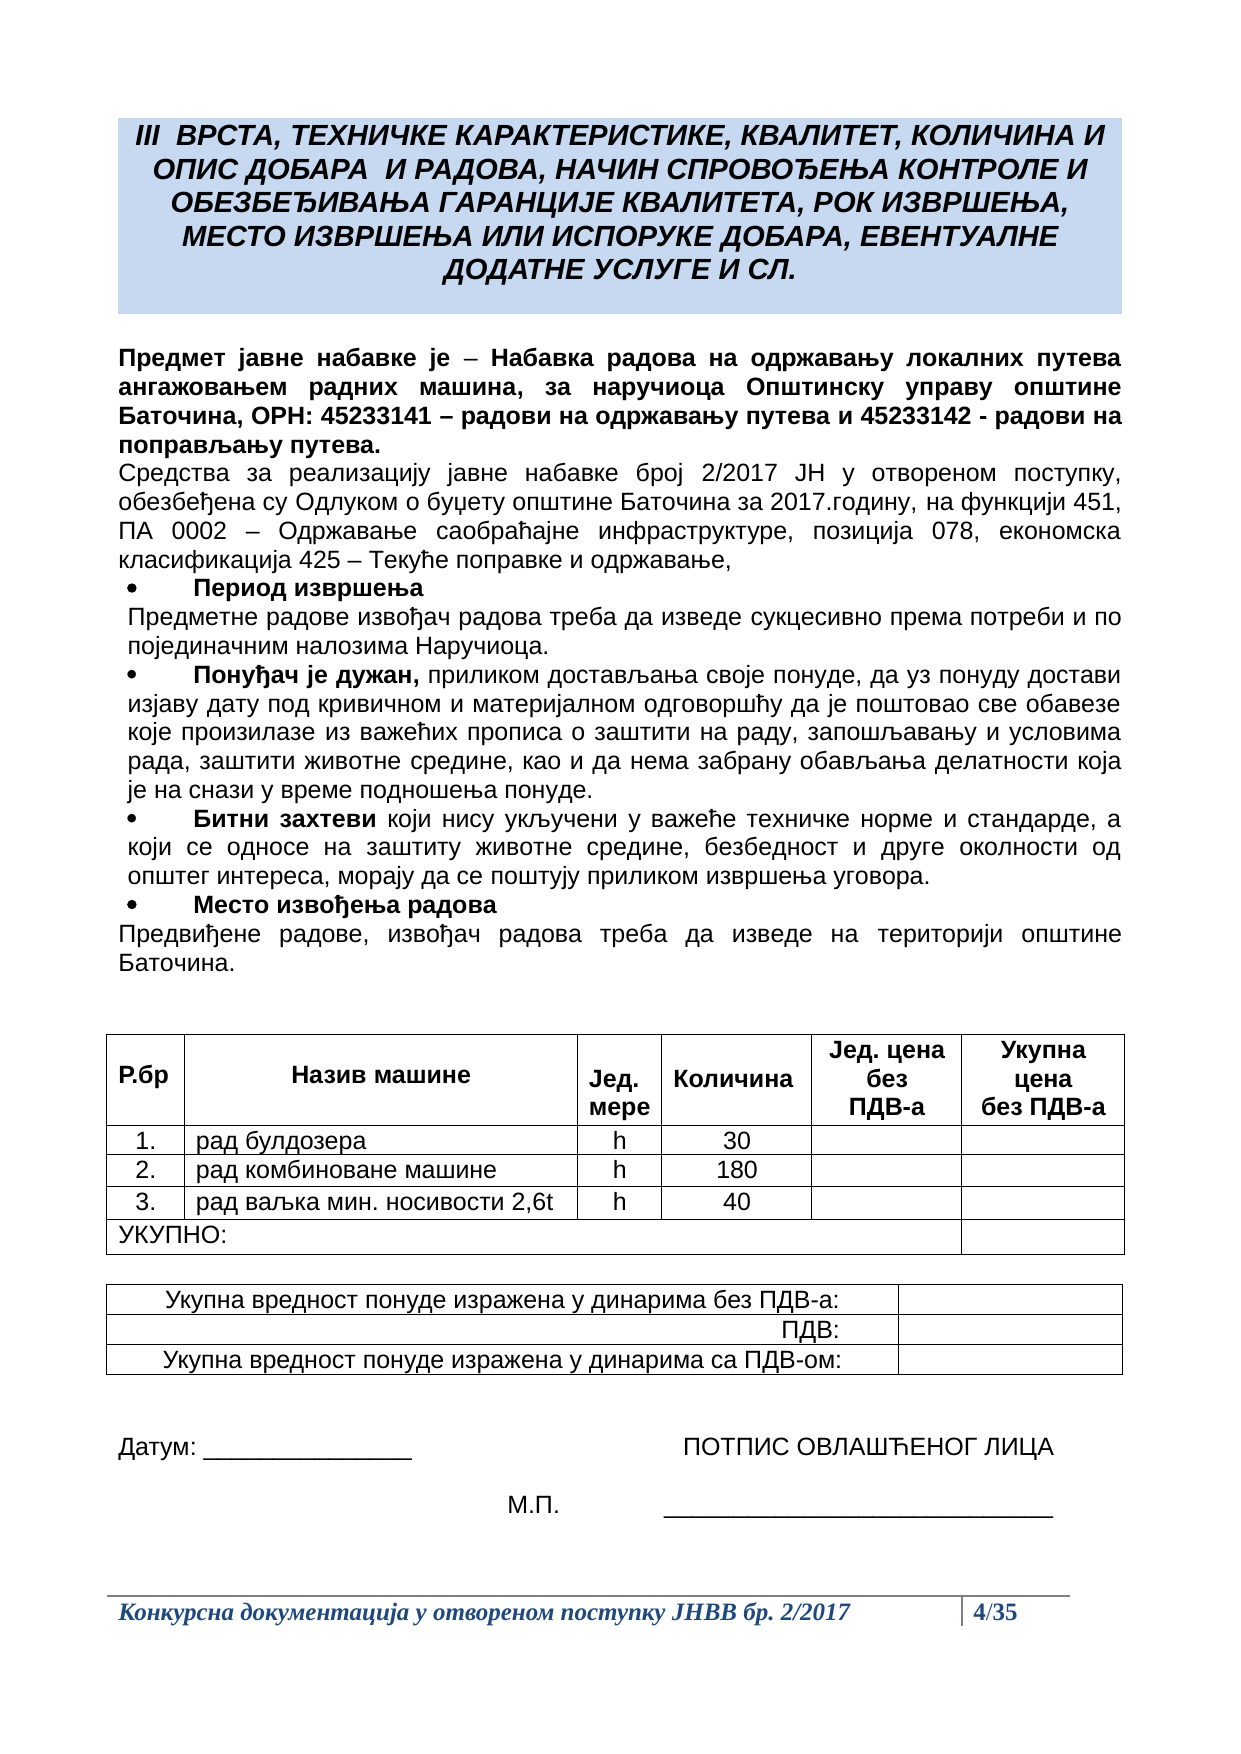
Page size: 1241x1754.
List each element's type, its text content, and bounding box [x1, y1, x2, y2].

text Датум: _______________ ПОТПИС ОВЛАШЋЕНОГ ЛИЦА [118, 1432, 1122, 1461]
list Понуђач је дужан, приликом достављања своје понуде, да уз понуду достави изјаву дату под кривичном и материјалном одговоршћу да је поштовао све обавезе које произилазе из важећих прописа о заштити на раду, запошљавању и условима рада, заштити животне средине, као и да нема забрану обављања делатности која је на снази у време подношења понуде. [127, 660, 1122, 803]
table_cell [962, 1126, 1124, 1154]
table_cell рад булдозера [185, 1126, 577, 1154]
table_cell h [578, 1126, 661, 1154]
table_header Укупна цена без ПДВ-а [962, 1035, 1124, 1124]
table_cell [962, 1187, 1124, 1219]
table_cell Укупна вредност понуде изражена у динарима са ПДВ-ом: [107, 1345, 898, 1374]
text Предмет јавне набавке је – Набавка радова на одржавању локалних путева ангажовањем радних машина, за наручиоца Општинску управу општине Баточина, ОРН: 45233141 – радови на одржавању путева и 45233142 - радови на поправљању путева. [118, 343, 1122, 458]
text III ВРСТА, ТЕХНИЧКЕ КАРАКТЕРИСТИКЕ, КВАЛИТЕТ, КОЛИЧИНА И ОПИС ДОБАРА И РАДОВА, НАЧИН СПРОВОЂЕЊА КОНТРОЛЕ И ОБЕЗБЕЂИВАЊА ГАРАНЦИЈЕ КВАЛИТЕТА, РОК ИЗВРШЕЊА, МЕСТО ИЗВРШЕЊА ИЛИ ИСПОРУКЕ ДОБАРА, ЕВЕНТУАЛНЕ ДОДАТНЕ УСЛУГЕ И СЛ. [118, 118, 1122, 286]
table_header Укупна вредност понуде изражена у динарима без ПДВ-а: [107, 1285, 898, 1314]
table_cell [812, 1126, 961, 1154]
table_header [899, 1285, 1122, 1314]
table_cell 2. [107, 1155, 184, 1186]
table_cell [899, 1315, 1122, 1343]
table_cell [962, 1155, 1124, 1186]
table_cell h [578, 1187, 661, 1219]
table_header Количина [662, 1035, 811, 1124]
list Предвиђене радове, извођач радова треба да изведе на територији општине Баточина. [118, 919, 1122, 976]
table_header Јед. мере [578, 1035, 661, 1124]
table_cell 40 [662, 1187, 811, 1219]
table_cell рад комбиноване машине [185, 1155, 577, 1186]
table_cell 30 [662, 1126, 811, 1154]
table_cell [899, 1345, 1122, 1374]
list Предметне радове извођач радова треба да изведе сукцесивно према потреби и по појединачним налозима Наручиоца. [127, 602, 1122, 660]
table_cell рад ваљка мин. носивости 2,6t [185, 1187, 577, 1219]
table_cell h [578, 1155, 661, 1186]
text М.П. ____________________________ [118, 1490, 1122, 1518]
table_cell 180 [662, 1155, 811, 1186]
table_header Јед. цена без ПДВ-а [812, 1035, 961, 1124]
list Место извођења радова [127, 890, 1122, 919]
table_header Назив машине [185, 1035, 577, 1124]
table_cell 3. [107, 1187, 184, 1219]
list Битни захтеви који нису укључени у важеће техничке норме и стандарде, а који се односе на заштиту животне средине, безбедност и друге околности од општег интереса, морају да се поштују приликом извршења уговора. [127, 803, 1122, 890]
table_cell 1. [107, 1126, 184, 1154]
table_cell [812, 1155, 961, 1186]
table_cell [812, 1187, 961, 1219]
text Средства за реализацију јавне набавке број 2/2017 ЈН у отвореном поступку, обезбеђена су Одлуком о буџету општине Баточина за 2017.годину, на функцији 451, ПА 0002 – Одржавање саобраћајне инфраструктуре, позиција 078, економска класификација 425 – Текуће поправке и одржавање, [118, 458, 1122, 573]
table_cell УКУПНО: [107, 1220, 961, 1254]
list Период извршења [127, 573, 1122, 602]
table_cell [962, 1220, 1124, 1254]
table_cell ПДВ: [107, 1315, 898, 1343]
table_header Р.бр [107, 1035, 184, 1124]
